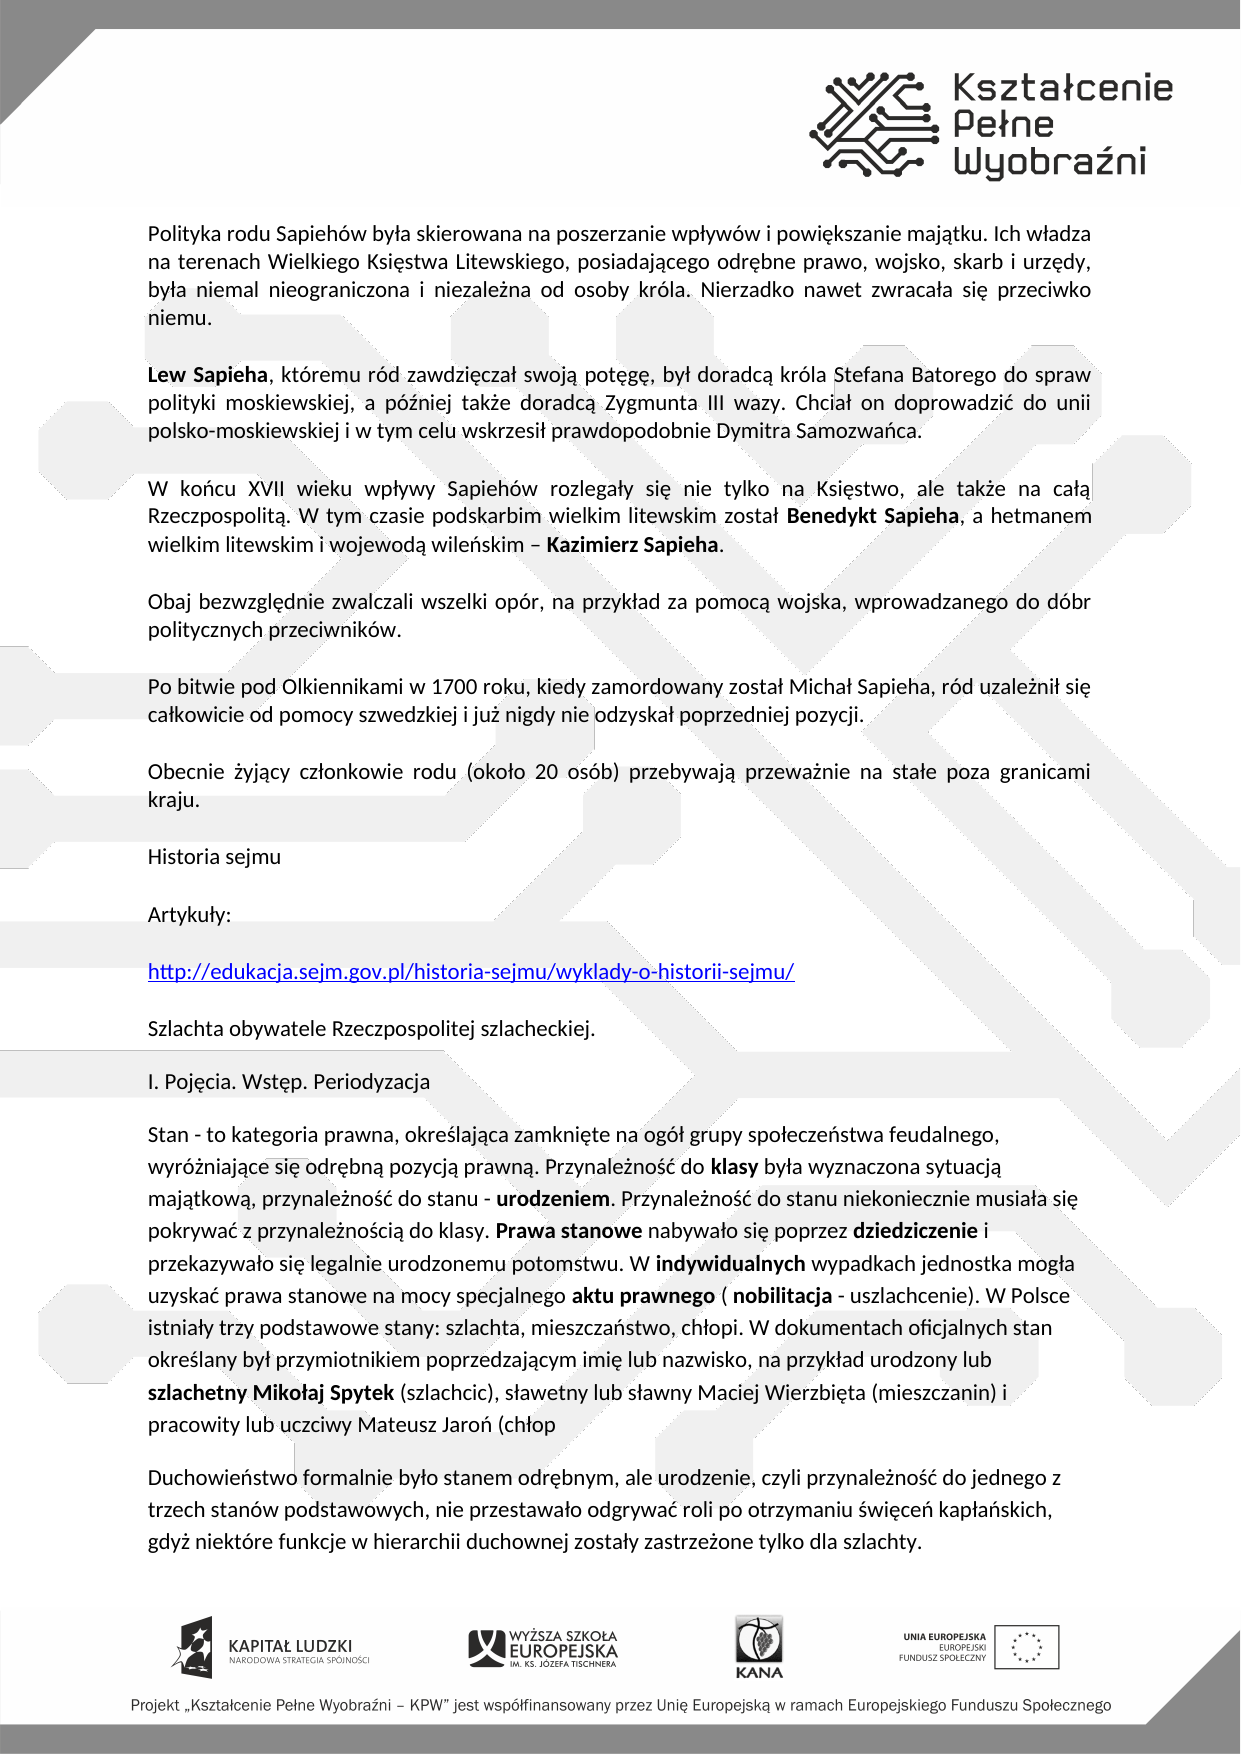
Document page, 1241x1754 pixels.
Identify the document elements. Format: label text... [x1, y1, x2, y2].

text Obecnie żyjący członkowie rodu (około 20 osób) przebywają przeważnie na stałe poza granicami kraju. [148, 757, 1093, 813]
text Szlachta obywatele Rzeczpospolitej szlacheckiej. [148, 1014, 1093, 1042]
text Artykuły: [148, 900, 1093, 928]
text Polityka rodu Sapiehów była skierowana na poszerzanie wpływów i powiększanie majątku. Ich władza na terenach Wielkiego Księstwa Litewskiego, posiadającego odrębne prawo, wojsko, skarb i urzędy, była niemal nieograniczona i niezależna od osoby króla. Nierzadko nawet zwracała się przeciwko niemu. [148, 219, 1093, 331]
text Lew Sapieha, któremu ród zawdzięczał swoją potęgę, był doradcą króla Stefana Batorego do spraw polityki moskiewskiej, a później także doradcą Zygmunta III wazy. Chciał on doprowadzić do unii polsko-moskiewskiej i w tym celu wskrzesił prawdopodobnie Dymitra Samozwańca. [148, 360, 1093, 444]
picture [0, 0, 1241, 207]
text Po bitwie pod Olkiennikami w 1700 roku, kiedy zamordowany został Michał Sapieha, ród uzależnił się całkowicie od pomocy szwedzkiej i już nigdy nie odzyskał poprzedniej pozycji. [148, 672, 1093, 728]
picture [0, 288, 1241, 1509]
text Historia sejmu [148, 842, 1093, 871]
text Duchowieństwo formalnie było stanem odrębnym, ale urodzenie, czyli przynależność do jednego z trzech stanów podstawowych, nie przestawało odgrywać roli po otrzymaniu święceń kapłańskich, gdyż niektóre funkcje w hierarchii duchownej zostały zastrzeżone tylko dla szlachty. [148, 1463, 1093, 1555]
picture [0, 1607, 1241, 1754]
text http://edukacja.sejm.gov.pl/historia-sejmu/wyklady-o-historii-sejmu/ [148, 957, 1093, 985]
text Stan - to kategoria prawna, określająca zamknięte na ogół grupy społeczeństwa feudalnego, wyróżniające się odrębną pozycją prawną. Przynależność do klasy była wyznaczona sytuacją majątkową, przynależność do stanu - urodzeniem. Przynależność do stanu niekoniecznie musiała się pokrywać z przynależnością do klasy. Prawa stanowe nabywało się poprzez dziedziczenie i przekazywało się legalnie urodzonemu potomstwu. W indywidualnych wypadkach jednostka mogła uzyskać prawa stanowe na mocy specjalnego aktu prawnego ( nobilitacja - uszlachcenie). W Polsce istniały trzy podstawowe stany: szlachta, mieszczaństwo, chłopi. W dokumentach oficjalnych stan określany był przymiotnikiem poprzedzającym imię lub nazwisko, na przykład urodzony lub szlachetny Mikołaj Spytek (szlachcic), sławetny lub sławny Maciej Wierzbięta (mieszczanin) i pracowity lub uczciwy Mateusz Jaroń (chłop [148, 1120, 1093, 1438]
text W końcu XVII wieku wpływy Sapiehów rozlegały się nie tylko na Księstwo, ale także na całą Rzeczpospolitą. W tym czasie podskarbim wielkim litewskim został Benedykt Sapieha, a hetmanem wielkim litewskim i wojewodą wileńskim – Kazimierz Sapieha. [148, 474, 1093, 558]
text Obaj bezwzględnie zwalczali wszelki opór, na przykład za pomocą wojska, wprowadzanego do dóbr politycznych przeciwników. [148, 587, 1093, 643]
text I. Pojęcia. Wstęp. Periodyzacja [148, 1067, 1093, 1095]
